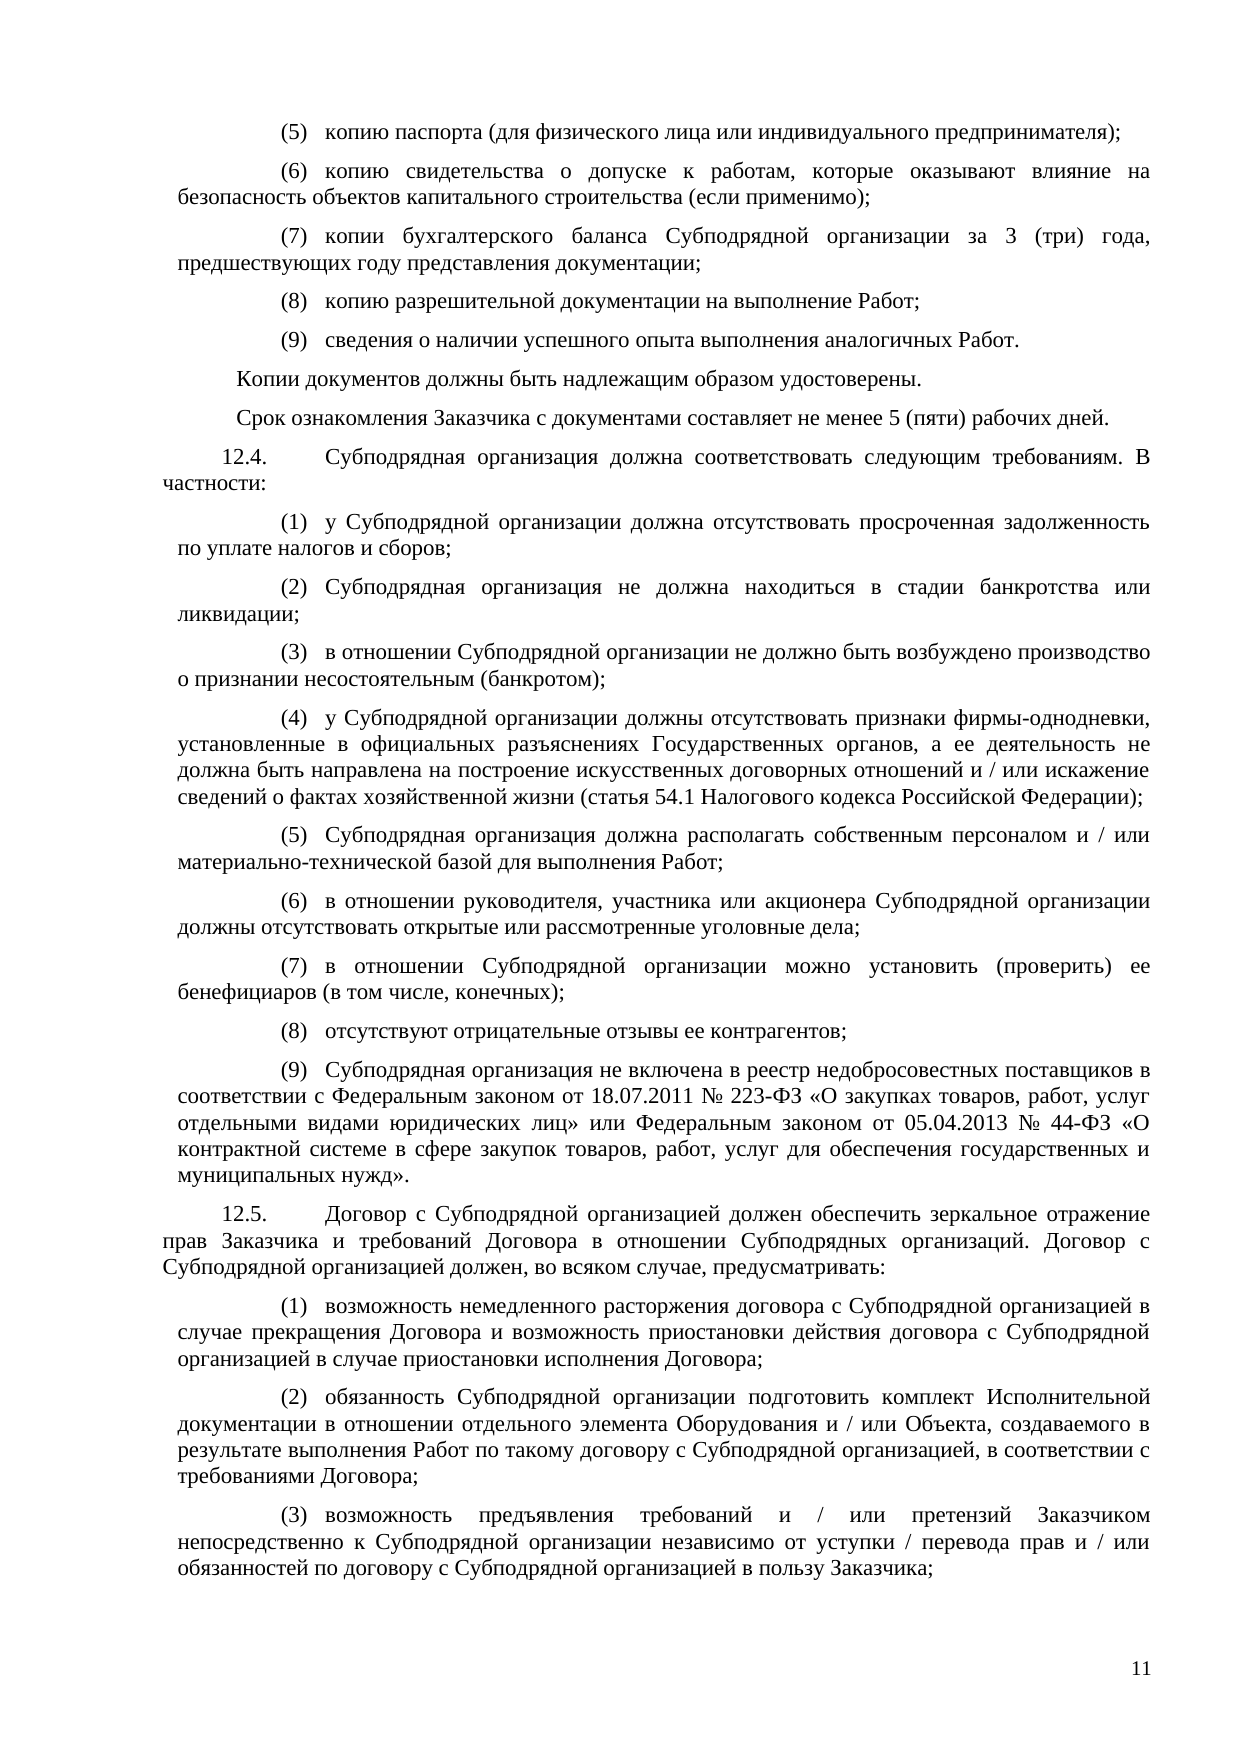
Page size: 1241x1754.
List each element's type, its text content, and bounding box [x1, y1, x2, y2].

text копию паспорта (для физического лица или индивидуального предпринимателя); [177, 118, 1152, 144]
text копию разрешительной документации на выполнение Работ; [177, 287, 1152, 314]
text Субподрядная организация должна соответствовать следующим требованиям. В частности: [162, 443, 1152, 496]
text возможность немедленного расторжения договора с Субподрядной организацией в случае прекращения Договора и возможность приостановки действия договора с Субподрядной организацией в случае приостановки исполнения Договора; [177, 1292, 1152, 1371]
text отсутствуют отрицательные отзывы ее контрагентов; [177, 1017, 1152, 1043]
text у Субподрядной организации должны отсутствовать признаки фирмы-однодневки, установленные в официальных разъяснениях Государственных органов, а ее деятельность не должна быть направлена на построение искусственных договорных отношений и / или искажение сведений о фактах хозяйственной жизни (статья 54.1 Налогового кодекса Российской Федерации); [177, 704, 1152, 809]
list Копии документов должны быть надлежащим образом удостоверены. [236, 365, 1152, 391]
text обязанность Субподрядной организации подготовить комплект Исполнительной документации в отношении отдельного элемента Оборудования и / или Объекта, создаваемого в результате выполнения Работ по такому договору с Субподрядной организацией, в соответствии с требованиями Договора; [177, 1383, 1152, 1489]
text Субподрядная организация должна располагать собственным персоналом и / или материально-технической базой для выполнения Работ; [177, 822, 1152, 874]
text в отношении Субподрядной организации не должно быть возбуждено производство о признании несостоятельным (банкротом); [177, 638, 1152, 691]
text сведения о наличии успешного опыта выполнения аналогичных Работ. [177, 326, 1152, 353]
text возможность предъявления требований и / или претензий Заказчиком непосредственно к Субподрядной организации независимо от уступки / перевода прав и / или обязанностей по договору с Субподрядной организацией в пользу Заказчика; [177, 1501, 1152, 1580]
text в отношении руководителя, участника или акционера Субподрядной организации должны отсутствовать открытые или рассмотренные уголовные дела; [177, 887, 1152, 939]
text копию свидетельства о допуске к работам, которые оказывают влияние на безопасность объектов капитального строительства (если применимо); [177, 157, 1152, 210]
text Договор с Субподрядной организацией должен обеспечить зеркальное отражение прав Заказчика и требований Договора в отношении Субподрядных организаций. Договор с Субподрядной организацией должен, во всяком случае, предусматривать: [162, 1200, 1152, 1279]
list Срок ознакомления Заказчика с документами составляет не менее 5 (пяти) рабочих дней. [236, 404, 1152, 430]
text Субподрядная организация не включена в реестр недобросовестных поставщиков в соответствии с Федеральным законом от 18.07.2011 № 223-ФЗ «О закупках товаров, работ, услуг отдельными видами юридических лиц» или Федеральным законом от 05.04.2013 № 44-ФЗ «О контрактной системе в сфере закупок товаров, работ, услуг для обеспечения государственных и муниципальных нужд». [177, 1056, 1152, 1188]
text копии бухгалтерского баланса Субподрядной организации за 3 (три) года, предшествующих году представления документации; [177, 222, 1152, 275]
text у Субподрядной организации должна отсутствовать просроченная задолженность по уплате налогов и сборов; [177, 508, 1152, 561]
text в отношении Субподрядной организации можно установить (проверить) ее бенефициаров (в том числе, конечных); [177, 952, 1152, 1005]
text Субподрядная организация не должна находиться в стадии банкротства или ликвидации; [177, 573, 1152, 626]
